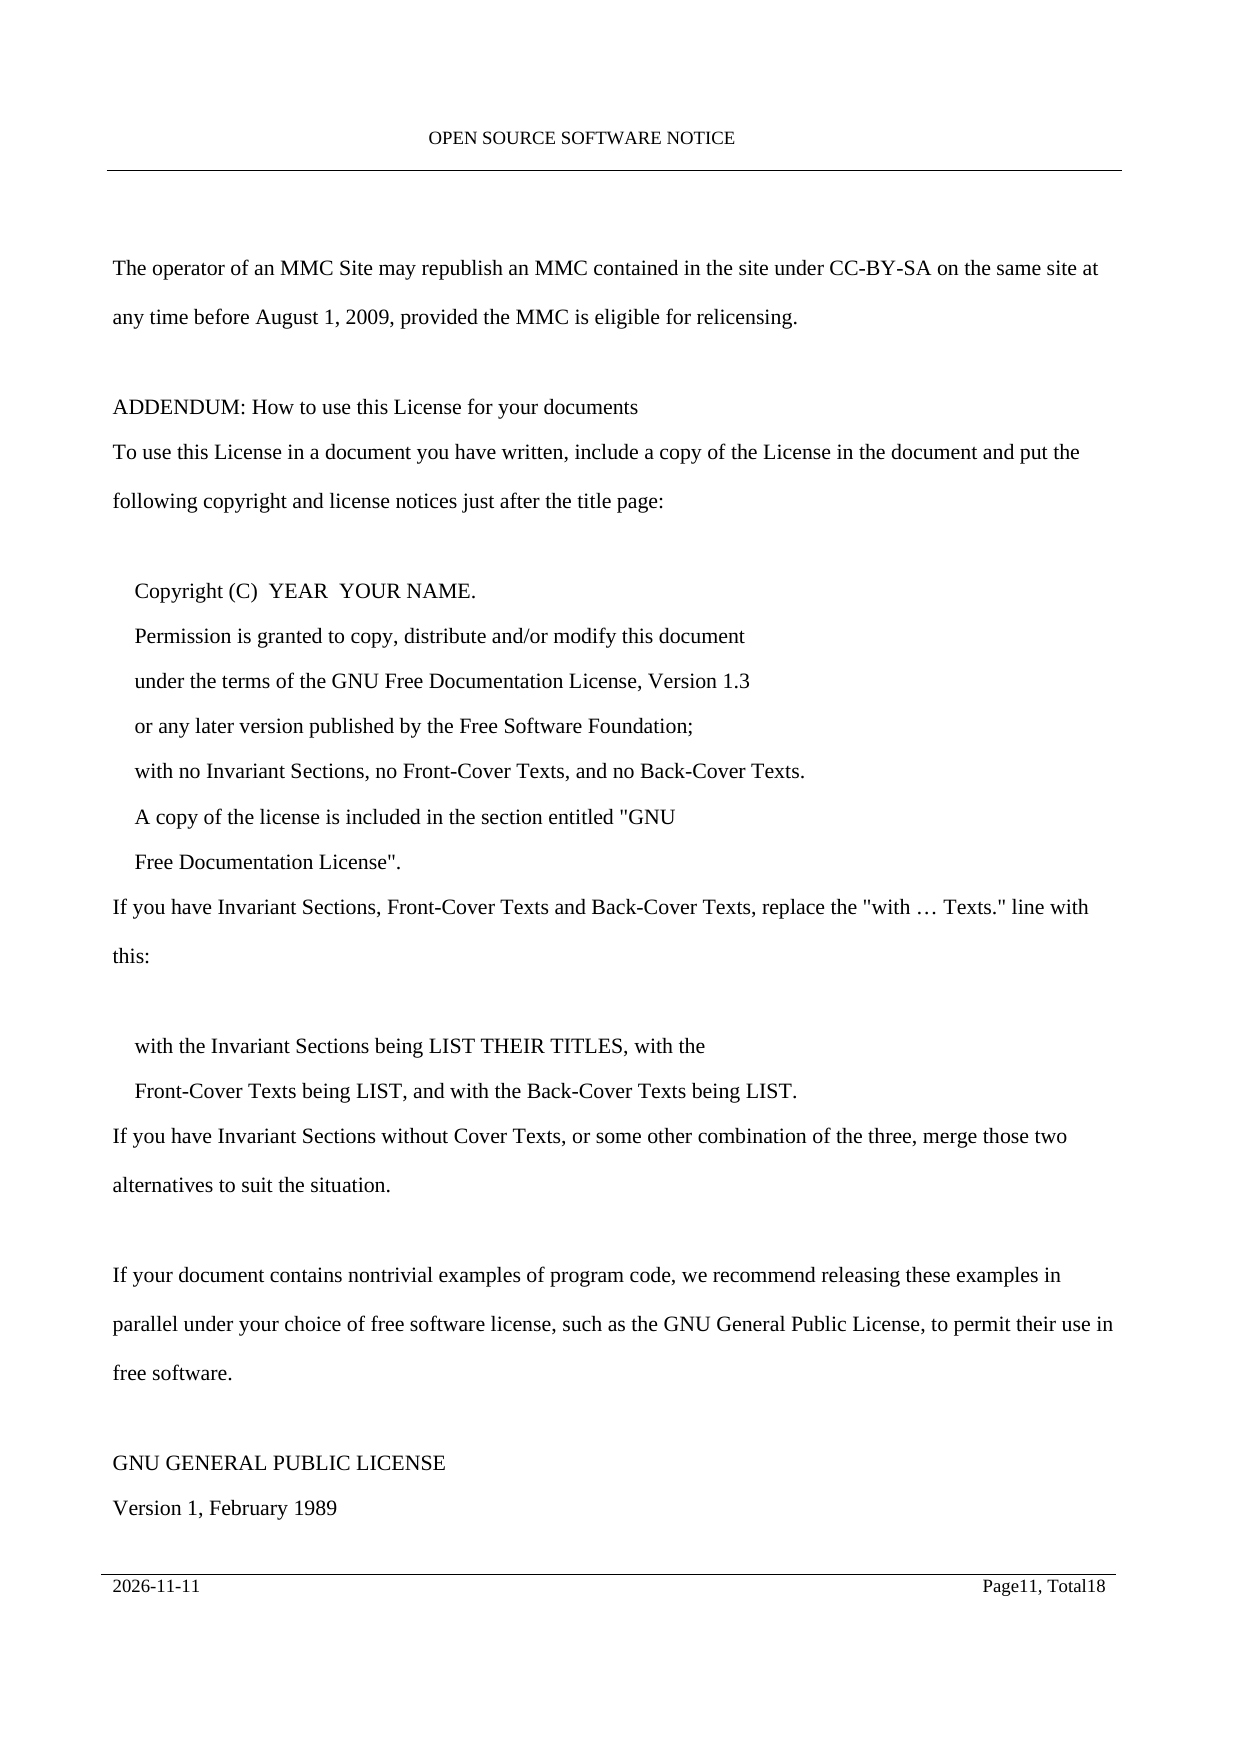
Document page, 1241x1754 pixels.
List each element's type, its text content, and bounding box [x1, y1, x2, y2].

text ADDENDUM: How to use this License for your documents [112, 390, 1128, 423]
text If you have Invariant Sections, Front-Cover Texts and Back-Cover Texts, replace the "with … Texts." line with this: [112, 890, 1128, 971]
text To use this License in a document you have written, include a copy of the License in the document and put the following copyright and license notices just after the title page: [112, 436, 1128, 517]
text Copyright (C) YEAR YOUR NAME. [112, 574, 1128, 607]
text or any later version published by the Free Software Foundation; [112, 710, 1128, 742]
text The operator of an MMC Site may republish an MMC contained in the site under CC-BY-SA on the same site at any time before August 1, 2009, provided the MMC is eligible for relicensing. [112, 251, 1128, 333]
text Version 1, February 1989 [112, 1491, 1128, 1524]
text If your document contains nontrivial examples of program code, we recommend releasing these examples in parallel under your choice of free software license, such as the GNU General Public License, to permit their use in free software. [112, 1258, 1128, 1388]
text GNU GENERAL PUBLIC LICENSE [112, 1446, 1128, 1478]
text A copy of the license is included in the section entitled "GNU [112, 800, 1128, 832]
text with the Invariant Sections being LIST THEIR TITLES, with the [112, 1029, 1128, 1062]
text If you have Invariant Sections without Cover Texts, or some other combination of the three, merge those two alternatives to suit the situation. [112, 1119, 1128, 1201]
text Permission is granted to copy, distribute and/or modify this document [112, 619, 1128, 652]
text Front-Cover Texts being LIST, and with the Back-Cover Texts being LIST. [112, 1074, 1128, 1107]
text Free Documentation License". [112, 845, 1128, 878]
text under the terms of the GNU Free Documentation License, Version 1.3 [112, 665, 1128, 697]
text with no Invariant Sections, no Front-Cover Texts, and no Back-Cover Texts. [112, 755, 1128, 787]
